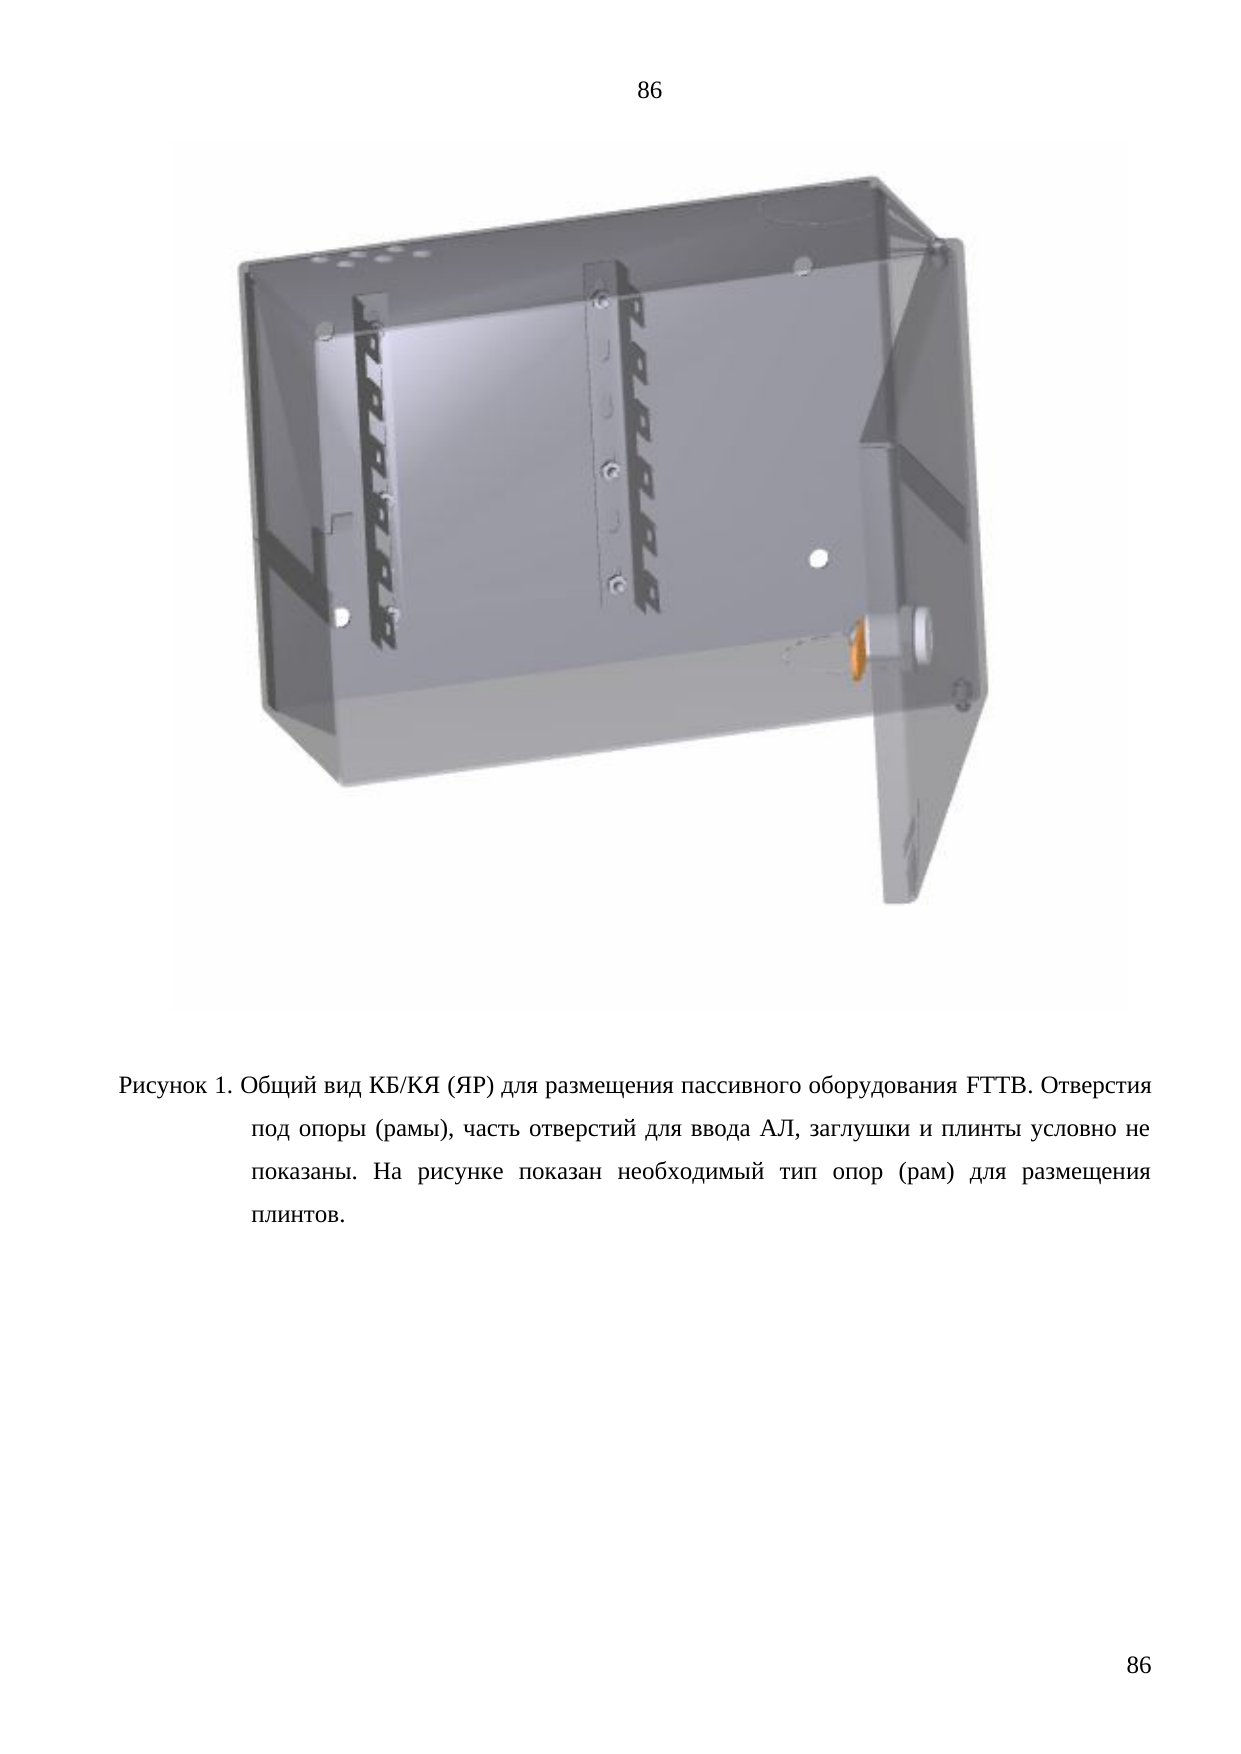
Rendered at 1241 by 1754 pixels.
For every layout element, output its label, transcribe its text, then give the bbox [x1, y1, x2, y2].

picture [169, 141, 1128, 1013]
text Рисунок 1. Общий вид КБ/КЯ (ЯР) для размещения пассивного оборудования FTTB. Отверстия под опоры (рамы), часть отверстий для ввода АЛ, заглушки и плинты условно не показаны. На рисунке показан необходимый тип опор (рам) для размещения плинтов. [118, 1070, 1152, 1228]
